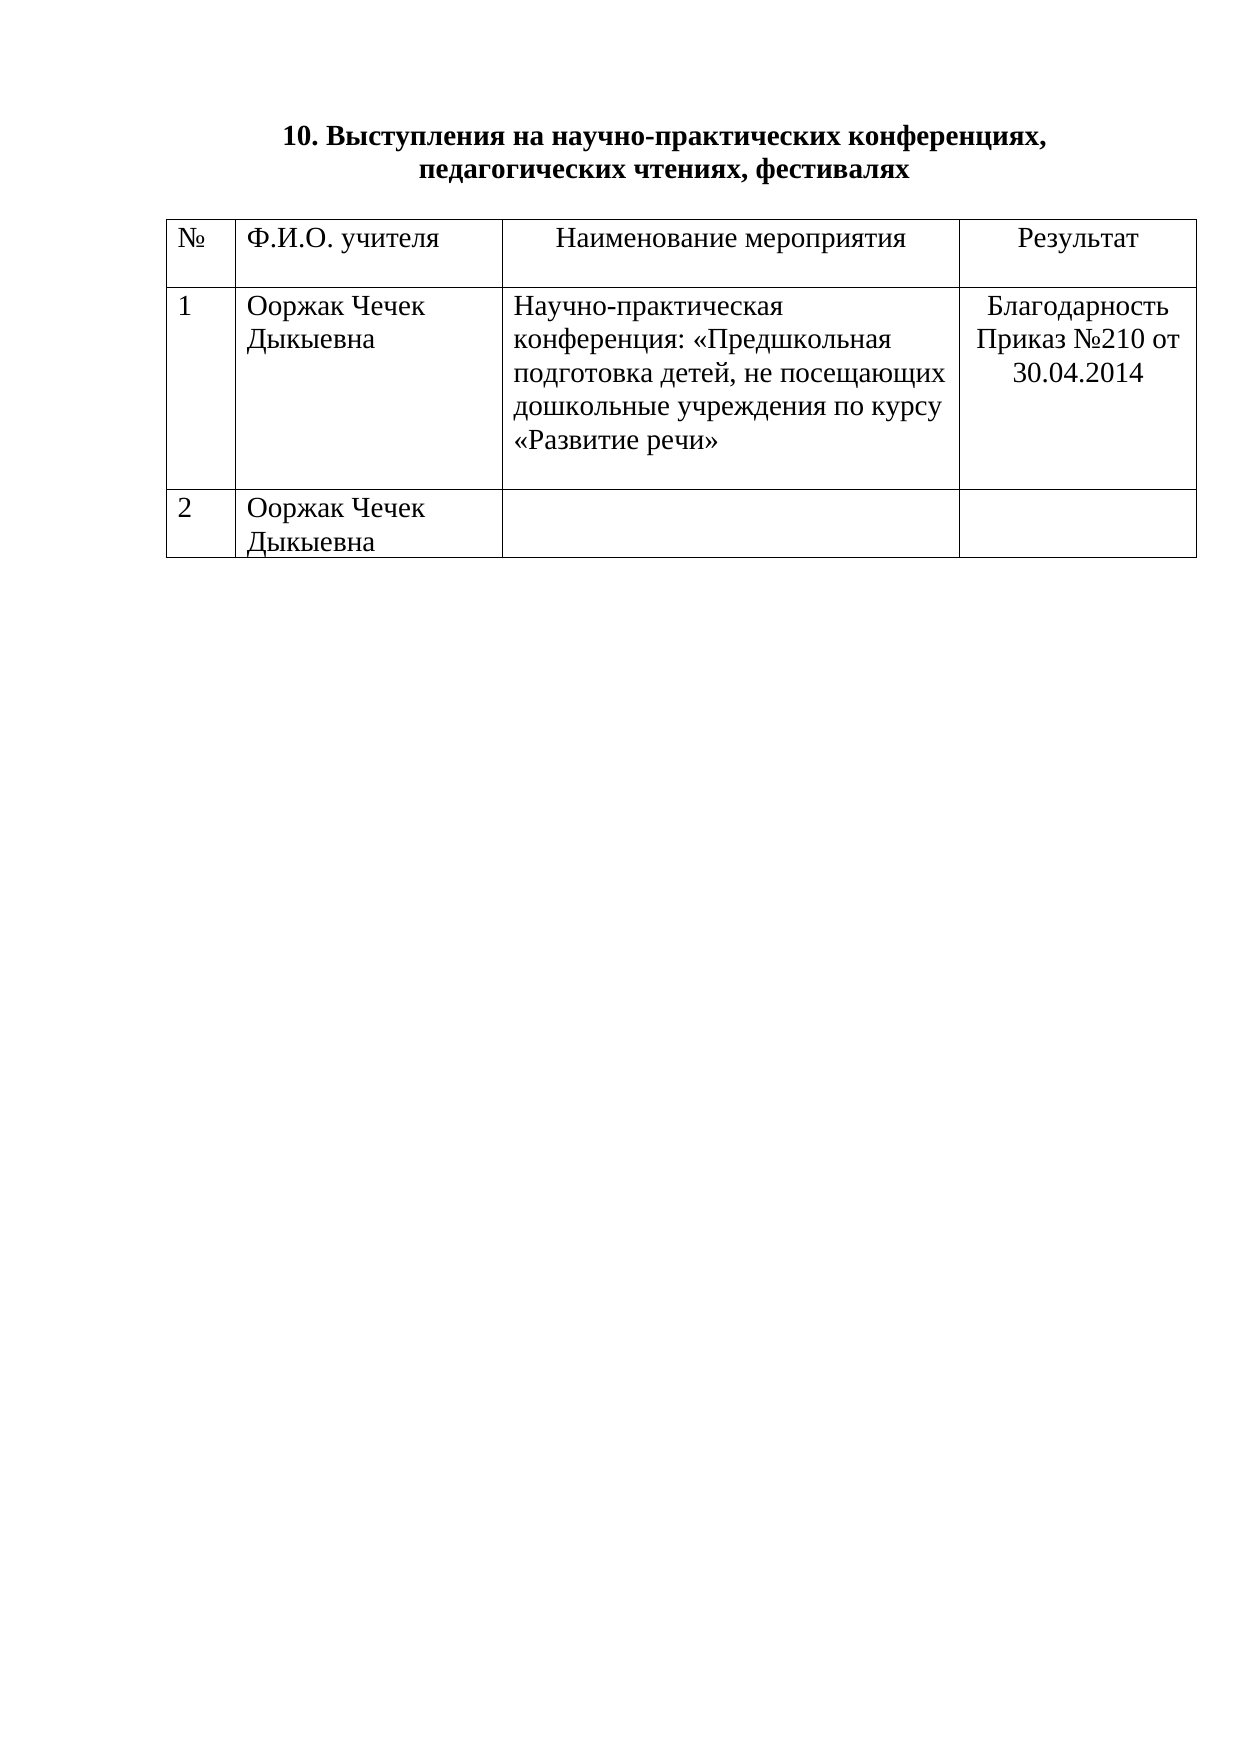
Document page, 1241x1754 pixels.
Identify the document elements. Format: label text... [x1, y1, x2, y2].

table_cell [503, 490, 959, 557]
table_cell 2 [167, 490, 235, 557]
table_cell Ооржак Чечек Дыкыевна [236, 288, 502, 489]
text 10. Выступления на научно-практических конференциях, педагогических чтениях, фестивалях [177, 118, 1152, 185]
table_cell Благодарность Приказ №210 от 30.04.2014 [960, 288, 1196, 489]
table_header Наименование мероприятия [503, 220, 959, 287]
table_header № [167, 220, 235, 287]
table_cell [960, 490, 1196, 557]
table_cell Ооржак Чечек Дыкыевна [236, 490, 502, 557]
table_cell Научно-практическая конференция: «Предшкольная подготовка детей, не посещающих дошкольные учреждения по курсу «Развитие речи» [503, 288, 959, 489]
table_cell 1 [167, 288, 235, 489]
table_header Результат [960, 220, 1196, 287]
table_header Ф.И.О. учителя [236, 220, 502, 287]
